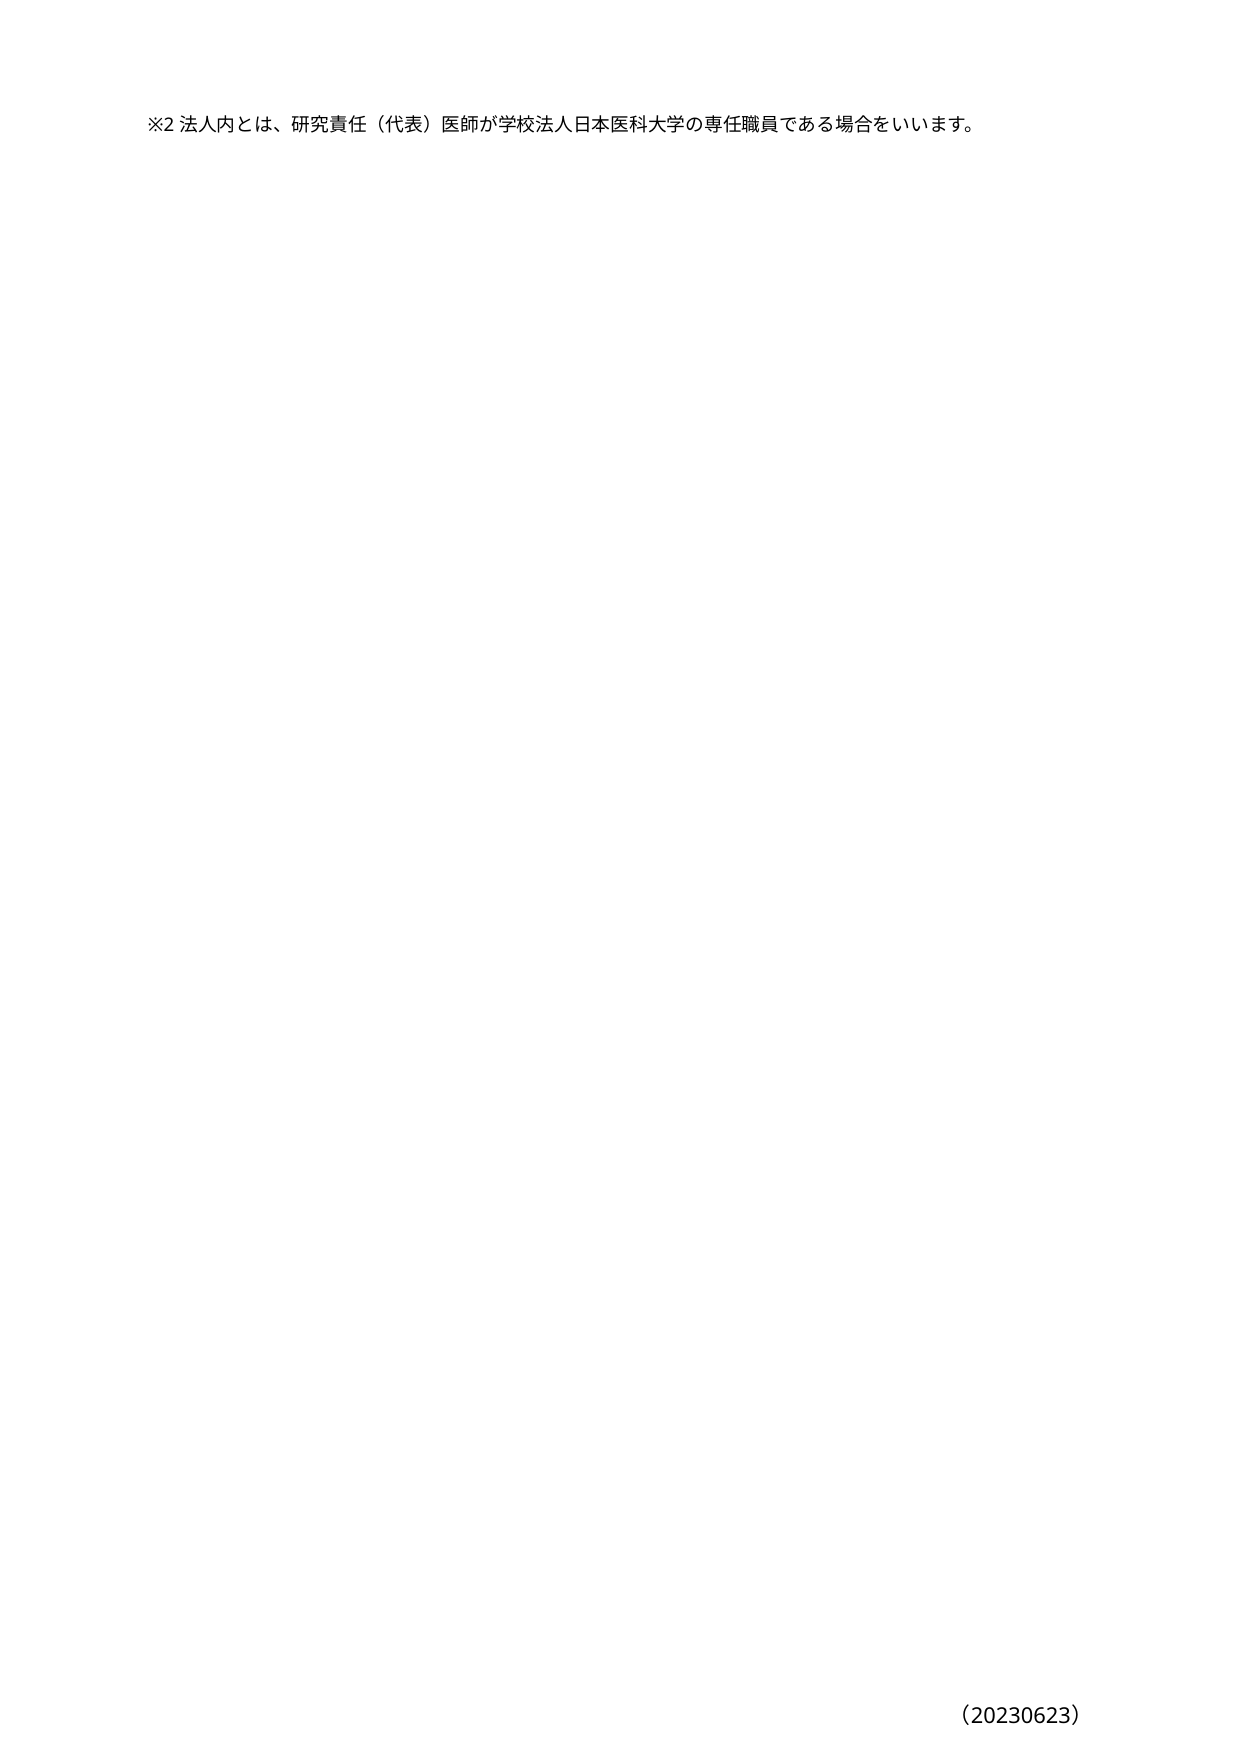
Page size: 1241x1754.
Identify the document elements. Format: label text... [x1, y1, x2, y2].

text ※2 法人内とは、研究責任（代表）医師が学校法人日本医科大学の専任職員である場合をいいます。 [148, 104, 1092, 142]
